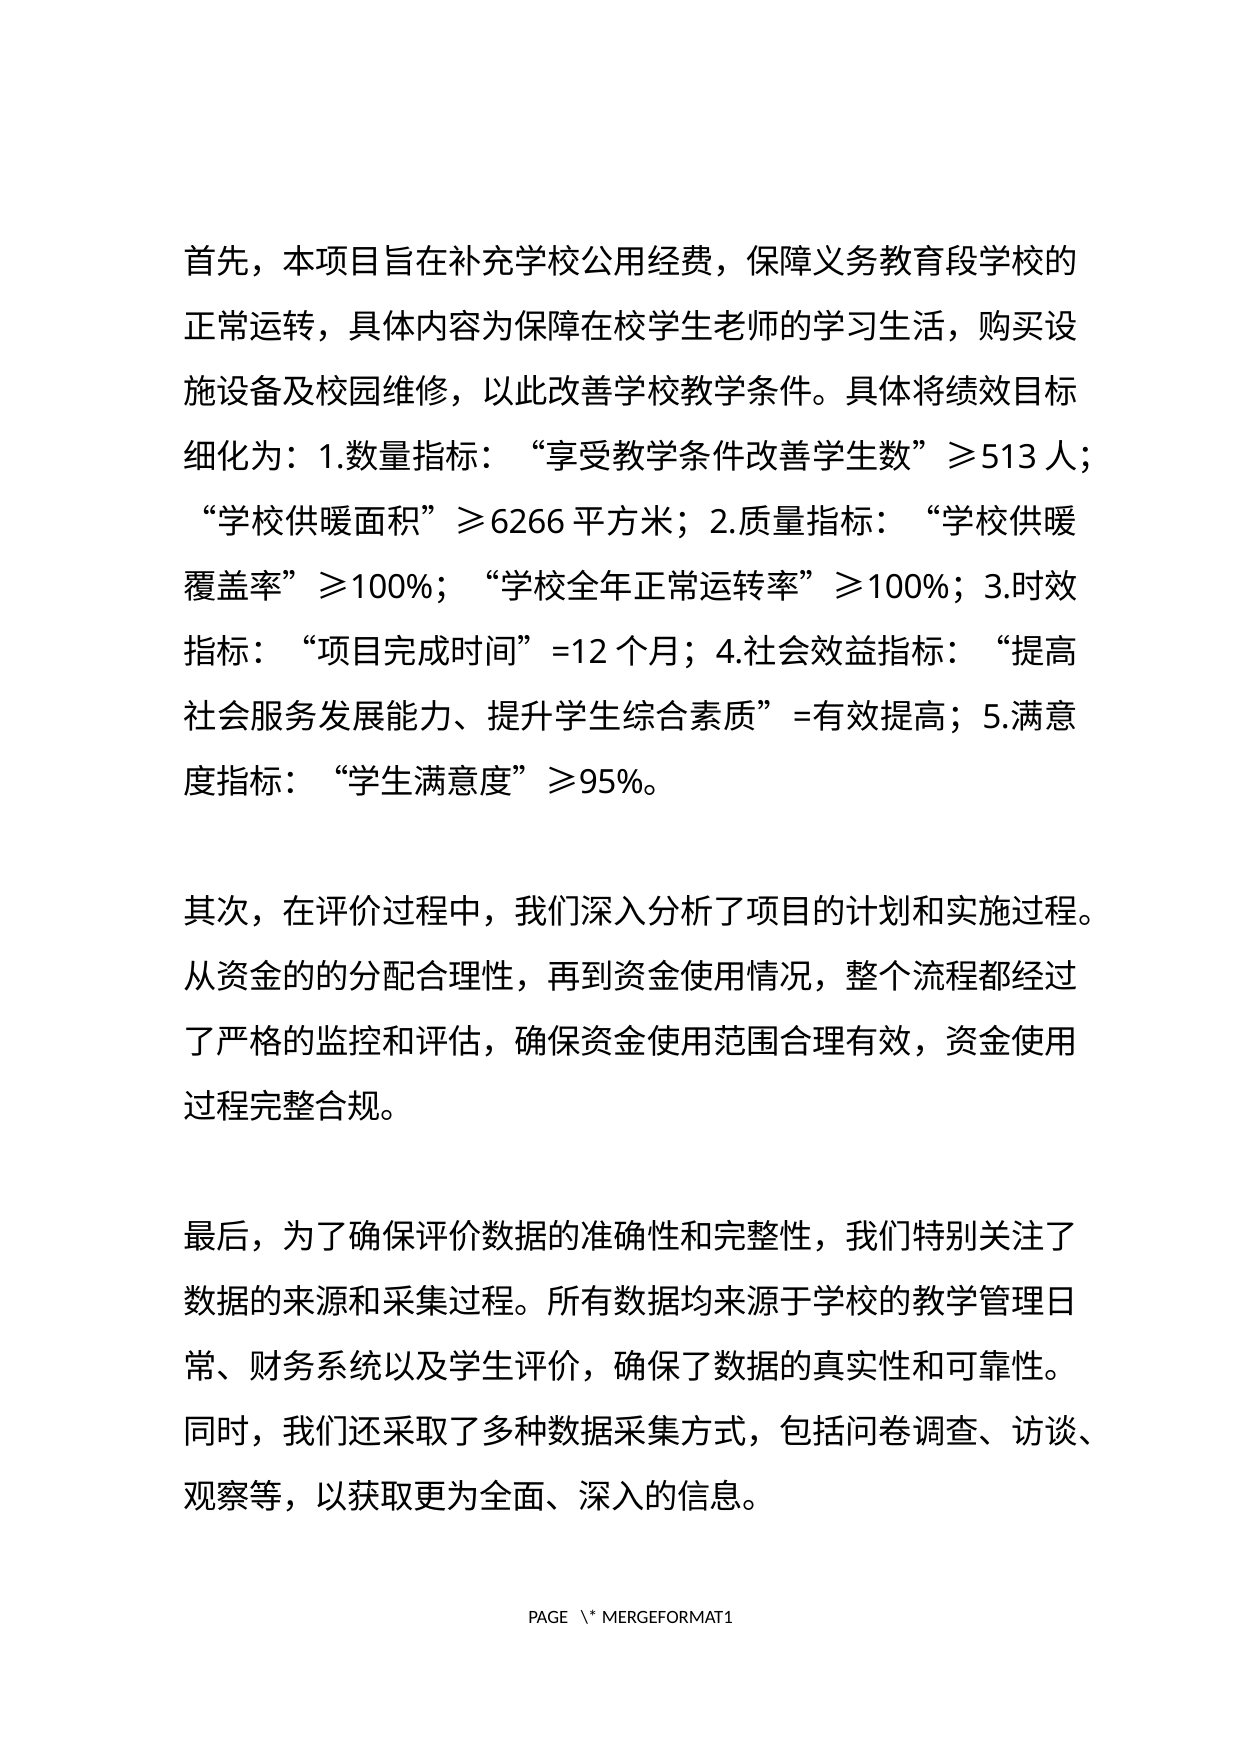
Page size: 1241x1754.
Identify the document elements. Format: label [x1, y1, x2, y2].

text [183, 162, 1078, 1527]
